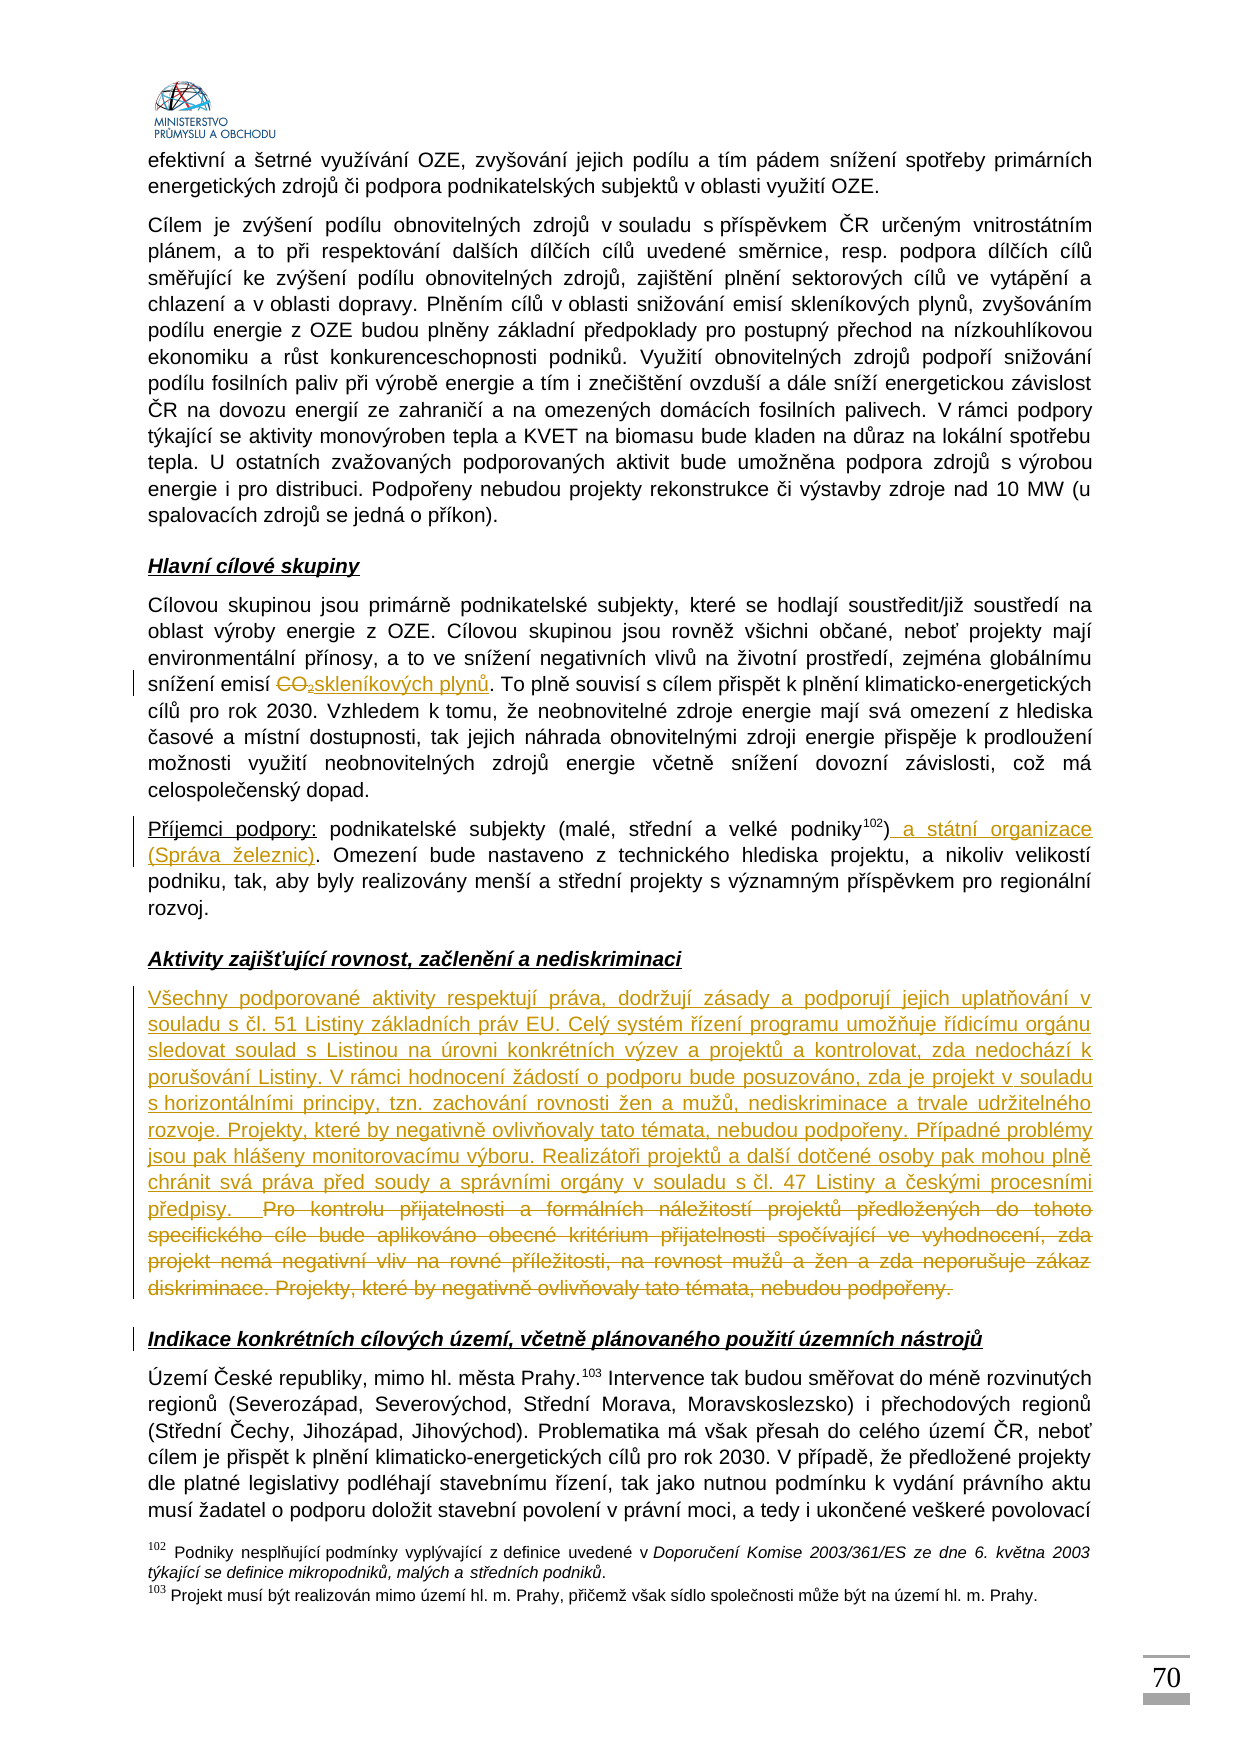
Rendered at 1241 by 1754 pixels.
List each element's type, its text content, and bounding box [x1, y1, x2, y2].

picture [147, 73, 283, 146]
text Příjemci podpory: podnikatelské subjekty (malé, střední a velké podniky). Omezení bude nastaveno z technického hlediska projektu, a nikoliv velikostí podniku, tak, aby byly realizovány menší a střední projekty s významným příspěvkem pro regionální rozvoj. [148, 816, 1092, 919]
text Aktivity zajišťující rovnost, začlenění a nediskriminaci [148, 947, 1092, 971]
text Cílem je zvýšení podílu obnovitelných zdrojů v souladu s příspěvkem ČR určeným vnitrostátním plánem, a to při respektování dalších dílčích cílů uvedené směrnice, resp. podpora dílčích cílů směřující ke zvýšení podílu obnovitelných zdrojů, zajištění plnění sektorových cílů ve vytápění a chlazení a v oblasti dopravy. Plněním cílů v oblasti snižování emisí skleníkových plynů, zvyšováním podílu energie z OZE budou plněny základní předpoklady pro postupný přechod na nízkouhlíkovou ekonomiku a růst konkurenceschopnosti podniků. Využití obnovitelných zdrojů podpoří snižování podílu fosilních paliv při výrobě energie a tím i znečištění ovzduší a dále sníží energetickou závislost ČR na dovozu energií ze zahraničí a na omezených domácích fosilních palivech. V rámci podpory týkající se aktivity monovýroben tepla a KVET na biomasu bude kladen na důraz na lokální spotřebu tepla. U ostatních zvažovaných podporovaných aktivit bude umožněna podpora zdrojů s výrobou energie i pro distribuci. Podpořeny nebudou projekty rekonstrukce či výstavby zdroje nad 10 MW (u spalovacích zdrojů se jedná o příkon). [148, 213, 1092, 527]
text Hlavní cílové skupiny [148, 554, 1092, 578]
text Indikace konkrétních cílových území, včetně plánovaného použití územních nástrojů [148, 1327, 1092, 1351]
text Cílovou skupinou jsou primárně podnikatelské subjekty, které se hodlají soustředit/již soustředí na oblast výroby energie z OZE. Cílovou skupinou jsou rovněž všichni občané, neboť projekty mají environmentální přínosy, a to ve snížení negativních vlivů na životní prostředí, zejména globálnímu snížení emisí . To plně souvisí s cílem přispět k plnění klimaticko-energetických cílů pro rok 2030. Vzhledem k tomu, že neobnovitelné zdroje energie mají svá omezení z hlediska časové a místní dostupnosti, tak jejich náhrada obnovitelnými zdroji energie přispěje k prodloužení možnosti využití neobnovitelných zdrojů energie včetně snížení dovozní závislosti, což má celospolečenský dopad. [148, 593, 1092, 801]
